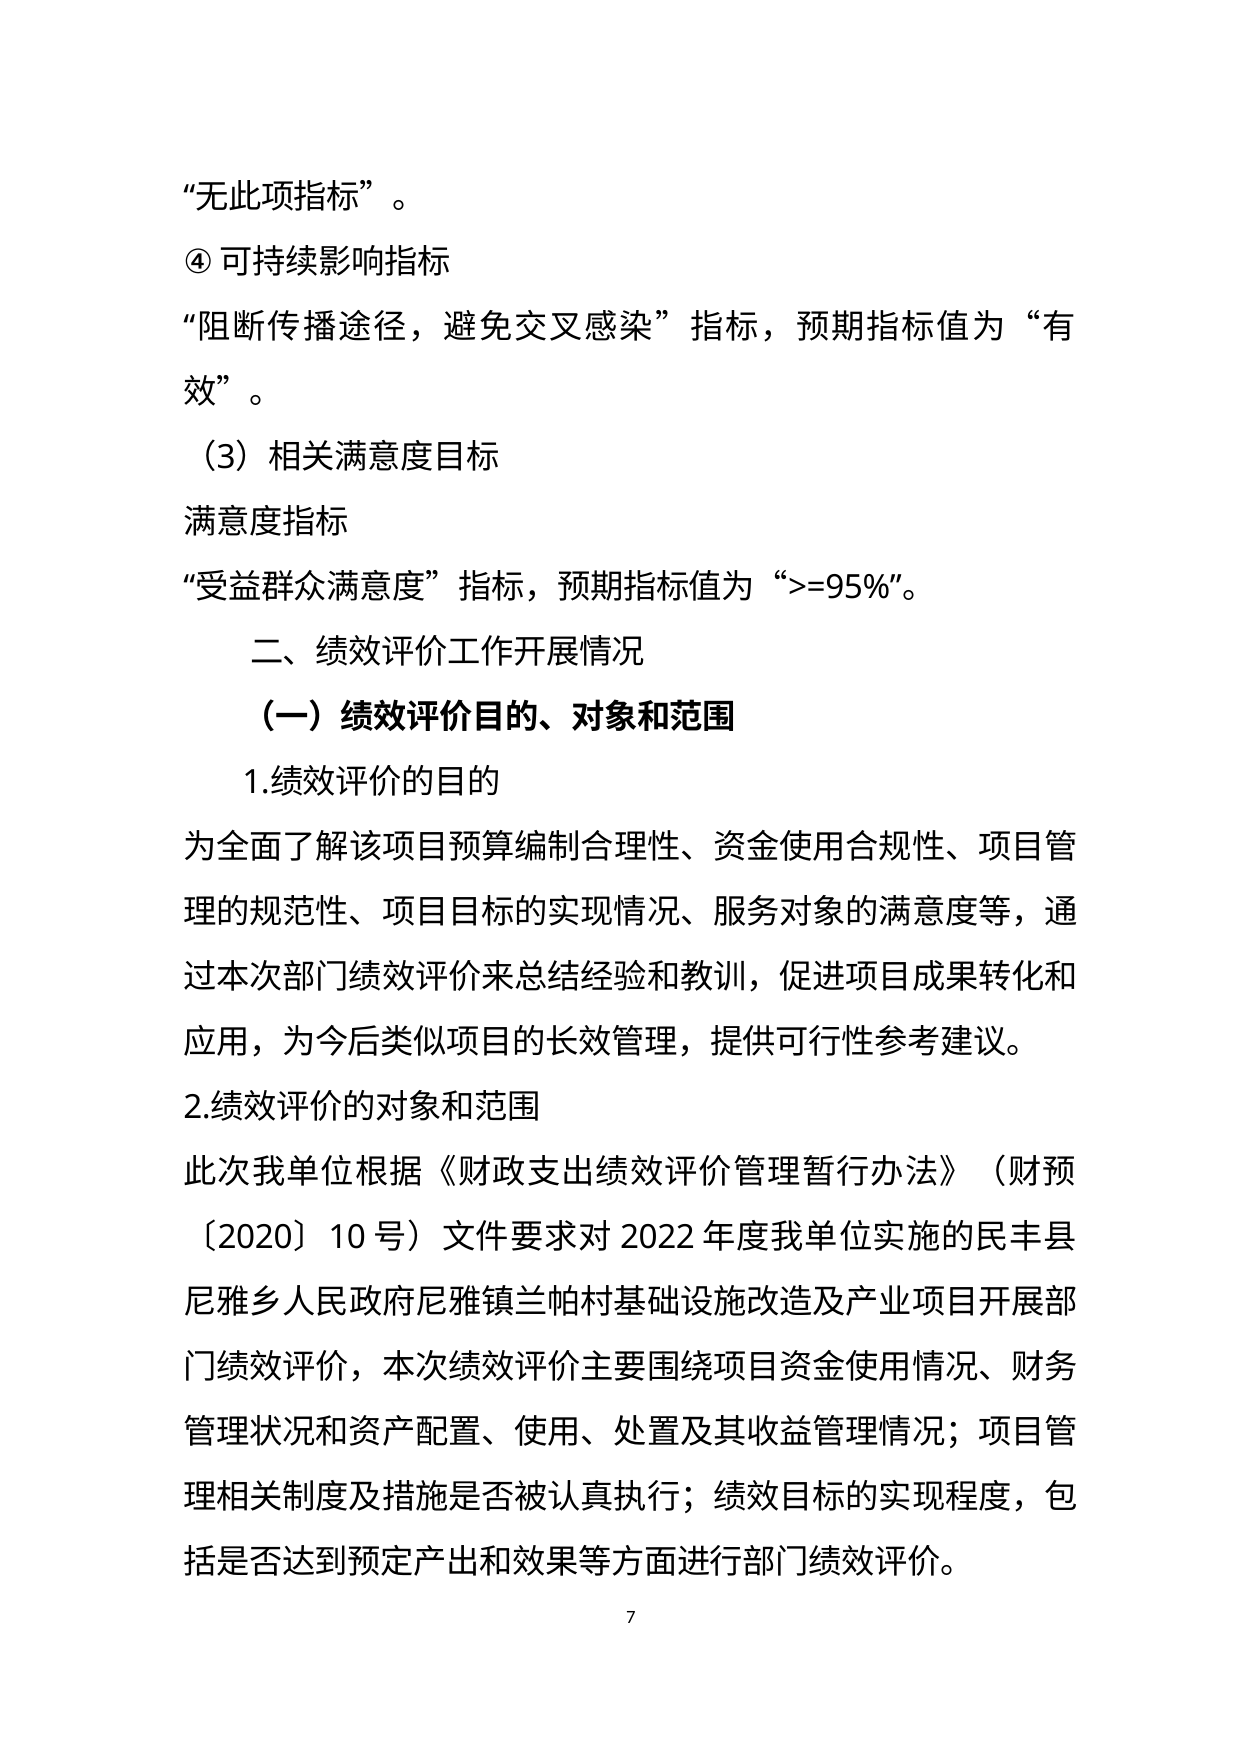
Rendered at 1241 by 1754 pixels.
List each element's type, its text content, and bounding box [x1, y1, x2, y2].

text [183, 162, 1078, 617]
text 1.绩效评价的目的 为全面了解该项目预算编制合理性、资金使用合规性、项目管理的规范性、项目目标的实现情况、服务对象的满意度等，通过本次部门绩效评价来总结经验和教训，促进项目成果转化和应用，为今后类似项目的长效管理，提供可行性参考建议。 2.绩效评价的对象和范围 此次我单位根据《财政支出绩效评价管理暂行办法》（财预〔2020〕10号）文件要求对2022年度我单位实施的民丰县尼雅乡人民政府尼雅镇兰帕村基础设施改造及产业项目开展部门绩效评价，本次绩效评价主要围绕项目资金使用情况、财务管理状况和资产配置、使用、处置及其收益管理情况；项目管理相关制度及措施是否被认真执行；绩效目标的实现程度，包括是否达到预定产出和效果等方面进行部门绩效评价。 [183, 747, 1078, 1592]
text 二、绩效评价工作开展情况 [183, 617, 1078, 682]
text （一）绩效评价目的、对象和范围 [183, 682, 1078, 747]
